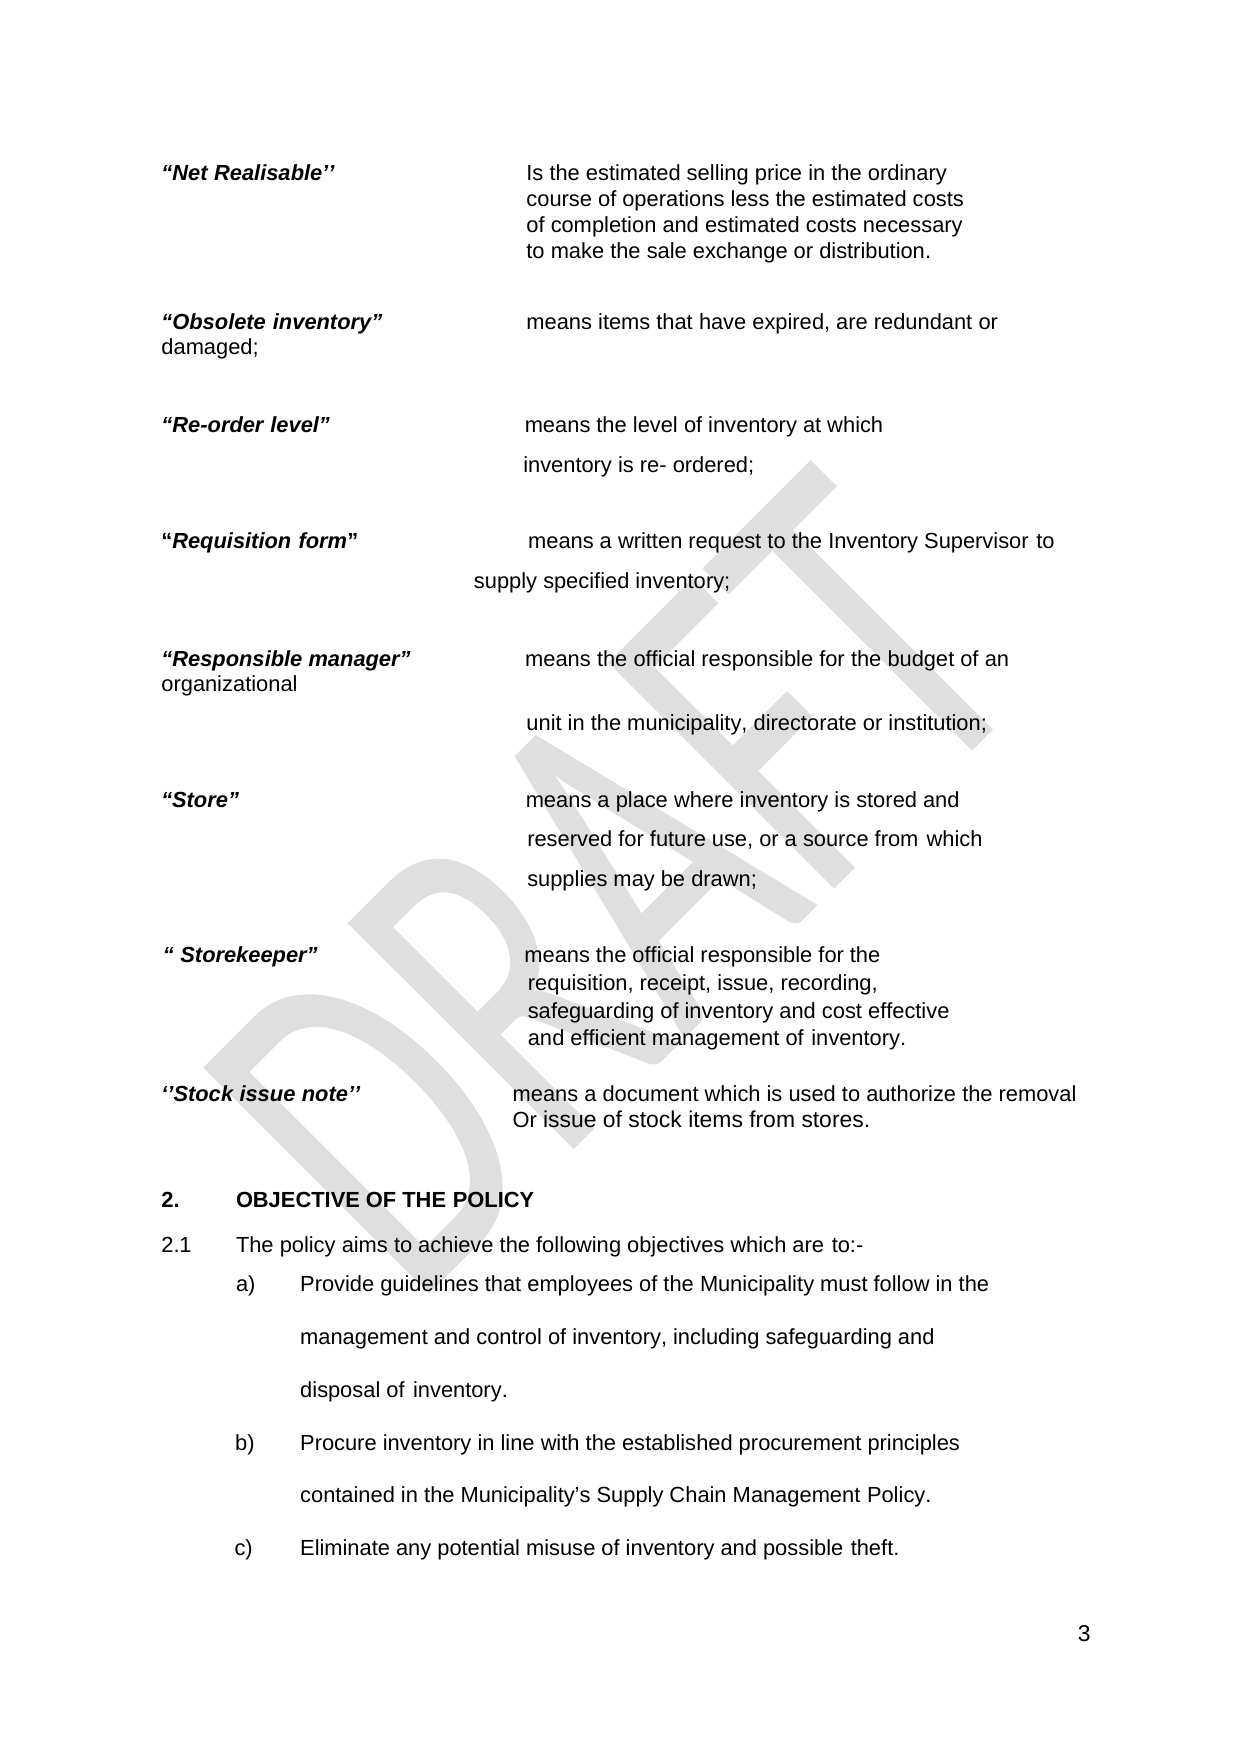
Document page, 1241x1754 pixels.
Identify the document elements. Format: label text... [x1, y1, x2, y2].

text “Net Realisable’’ Is the estimated selling price in the ordinary course of operations less the estimated costs of completion and estimated costs necessary to make the sale exchange or distribution. [161, 160, 976, 263]
list The policy aims to achieve the following objectives which are to:- [161, 1232, 1090, 1257]
list Procure inventory in line with the established procurement principles [235, 1429, 999, 1455]
list management and control of inventory, including safeguarding and [236, 1324, 999, 1349]
list Provide guidelines that employees of the Municipality must follow in the [236, 1271, 999, 1297]
text “ Storekeeper” means the official responsible for the requisition, receipt, issue, recording, safeguarding of inventory and cost effective and efficient management of inventory. [163, 942, 976, 1051]
text ‘’Stock issue note’’ means a document which is used to authorize the removal [161, 1081, 1090, 1106]
subtitle OBJECTIVE OF THE POLICY [161, 1187, 1090, 1212]
text “Requisition form” means a written request to the Inventory Supervisor to [161, 528, 1090, 554]
list contained in the Municipality’s Supply Chain Management Policy. [236, 1482, 999, 1507]
text “Responsible manager” means the official responsible for the budget of an organizational [161, 646, 1090, 696]
text “Store” means a place where inventory is stored and reserved for future use, or a source from which supplies may be drawn; [161, 787, 993, 891]
text “Obsolete inventory” means items that have expired, are redundant or damaged; [161, 309, 1090, 359]
text “Re-order level” means the level of inventory at which inventory is re- ordered; [161, 412, 931, 477]
text supply specified inventory; [213, 568, 991, 593]
text unit in the municipality, directorate or institution; [526, 709, 1090, 735]
text Or issue of stock items from stores. [161, 1106, 1090, 1132]
list disposal of inventory. [236, 1377, 999, 1402]
list Eliminate any potential misuse of inventory and possible theft. [234, 1535, 999, 1560]
